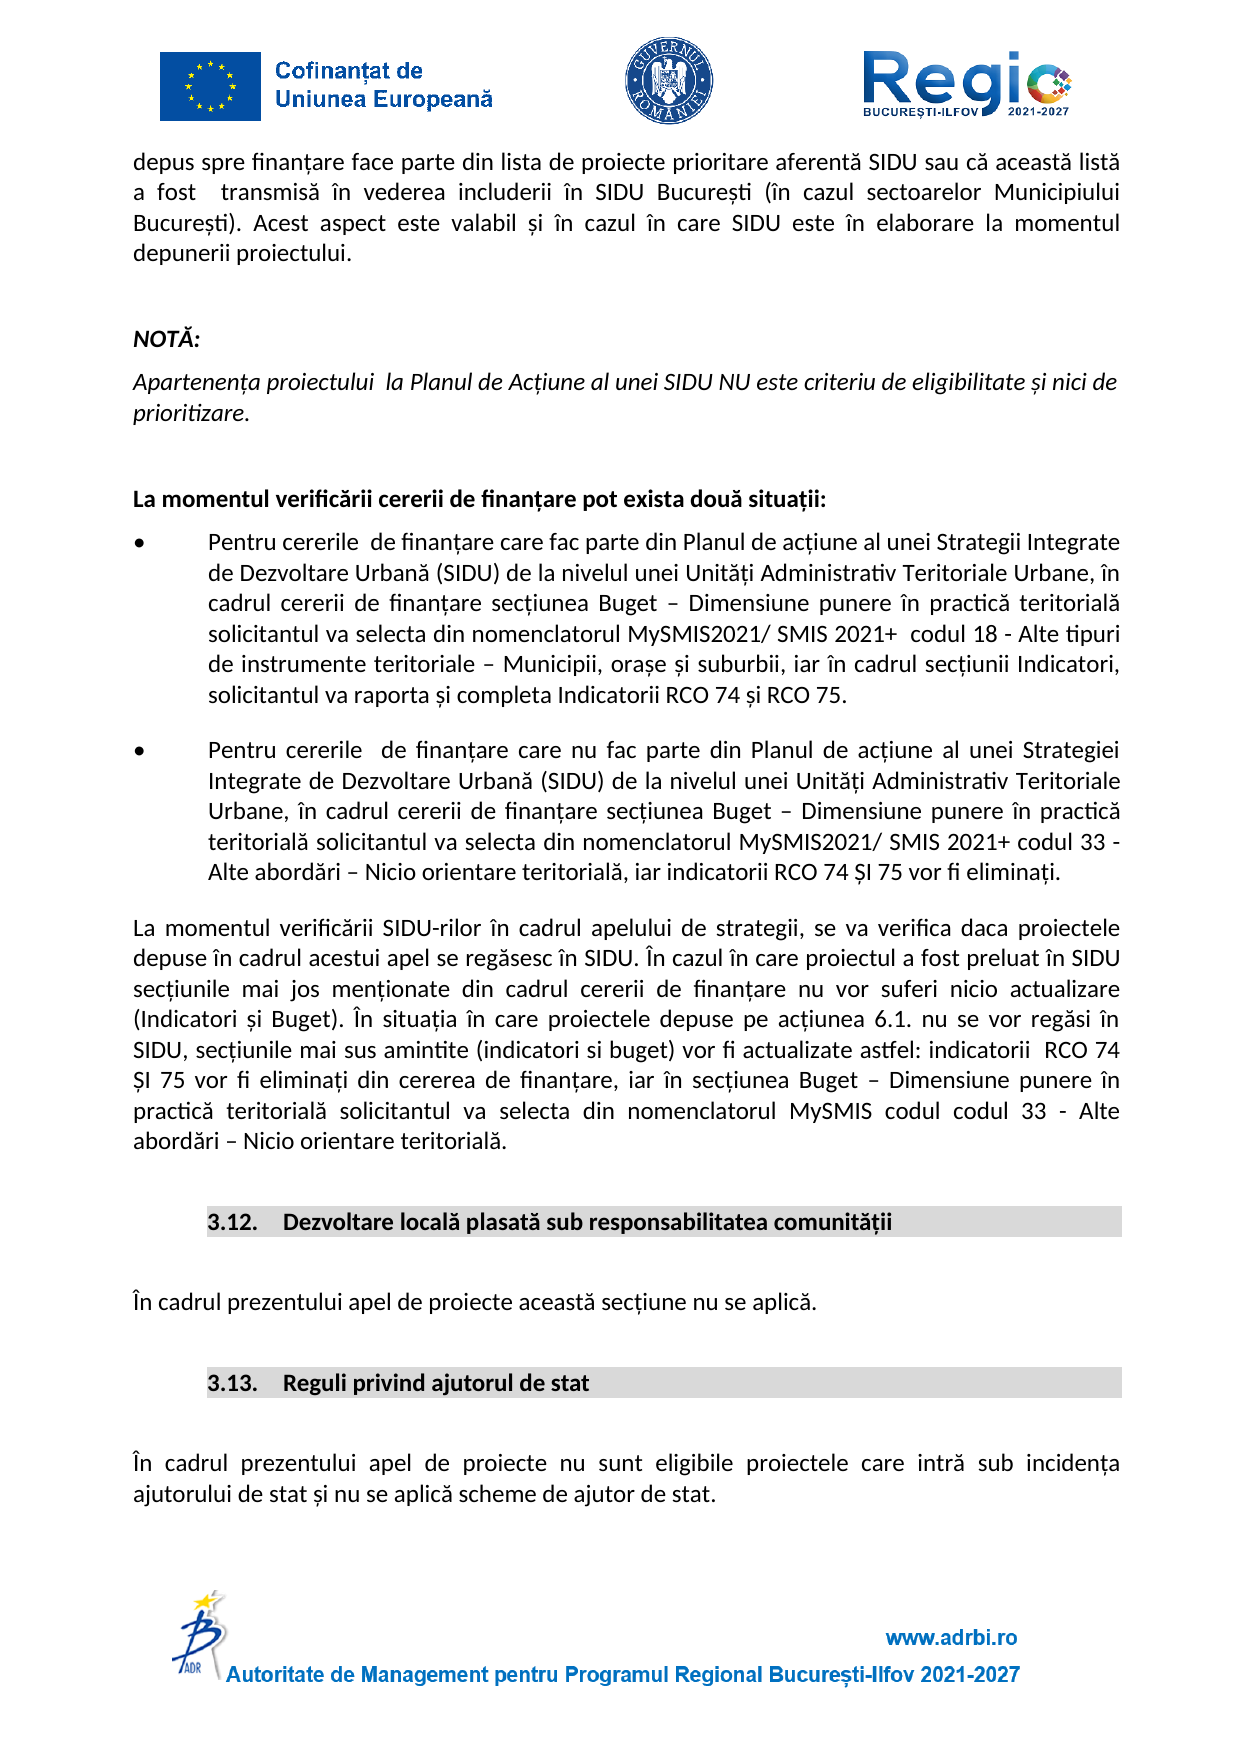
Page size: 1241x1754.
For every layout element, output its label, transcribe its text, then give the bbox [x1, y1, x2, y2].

picture [132, 1587, 1060, 1699]
picture [155, 35, 1101, 125]
subtitle 3.12. Dezvoltare locală plasată sub responsabilitatea comunității [207, 1206, 1122, 1237]
list Pentru cererile de finanțare care nu fac parte din Planul de acțiune al unei Strategiei Integrate de Dezvoltare Urbană (SIDU) de la nivelul unei Unități Administrativ Teritoriale Urbane, în cadrul cererii de finanțare secțiunea Buget – Dimensiune punere în practică teritorială solicitantul va selecta din nomenclatorul MySMIS2021/ SMIS 2021+ codul 33 - Alte abordări – Nicio orientare teritorială, iar indicatorii RCO 74 ȘI 75 vor fi eliminați. [133, 734, 1122, 887]
text NOTĂ: [133, 323, 1122, 354]
text La momentul verificării cererii de finanțare pot exista două situații: [133, 483, 1122, 514]
text În cadrul prezentului apel de proiecte această secțiune nu se aplică. [133, 1287, 1122, 1317]
text La momentul verificării SIDU-rilor în cadrul apelului de strategii, se va verifica daca proiectele depuse în cadrul acestui apel se regăsesc în SIDU. În cazul în care proiectul a fost preluat în SIDU secțiunile mai jos menționate din cadrul cererii de finanțare nu vor suferi nicio actualizare (Indicatori și Buget). În situația în care proiectele depuse pe acțiunea 6.1. nu se vor regăsi în SIDU, secțiunile mai sus amintite (indicatori si buget) vor fi actualizate astfel: indicatorii RCO 74 ȘI 75 vor fi eliminați din cererea de finanțare, iar în secțiunea Buget – Dimensiune punere în practică teritorială solicitantul va selecta din nomenclatorul MySMIS codul codul 33 - Alte abordări – Nicio orientare teritorială. [133, 912, 1122, 1156]
text În cadrul prezentului apel de proiecte nu sunt eligibile proiectele care intră sub incidența ajutorului de stat și nu se aplică scheme de ajutor de stat. [133, 1448, 1122, 1509]
subtitle 3.13. Reguli privind ajutorul de stat [207, 1367, 1122, 1398]
list Pentru cererile de finanțare care fac parte din Planul de acțiune al unei Strategii Integrate de Dezvoltare Urbană (SIDU) de la nivelul unei Unități Administrativ Teritoriale Urbane, în cadrul cererii de finanțare secțiunea Buget – Dimensiune punere în practică teritorială solicitantul va selecta din nomenclatorul MySMIS2021/ SMIS 2021+ codul 18 - Alte tipuri de instrumente teritoriale – Municipii, orașe și suburbii, iar în cadrul secțiunii Indicatori, solicitantul va raporta și completa Indicatorii RCO 74 și RCO 75. [133, 526, 1122, 709]
text Apartenența proiectului la Planul de Acțiune al unei SIDU NU este criteriu de eligibilitate și nici de prioritizare. [133, 367, 1122, 428]
